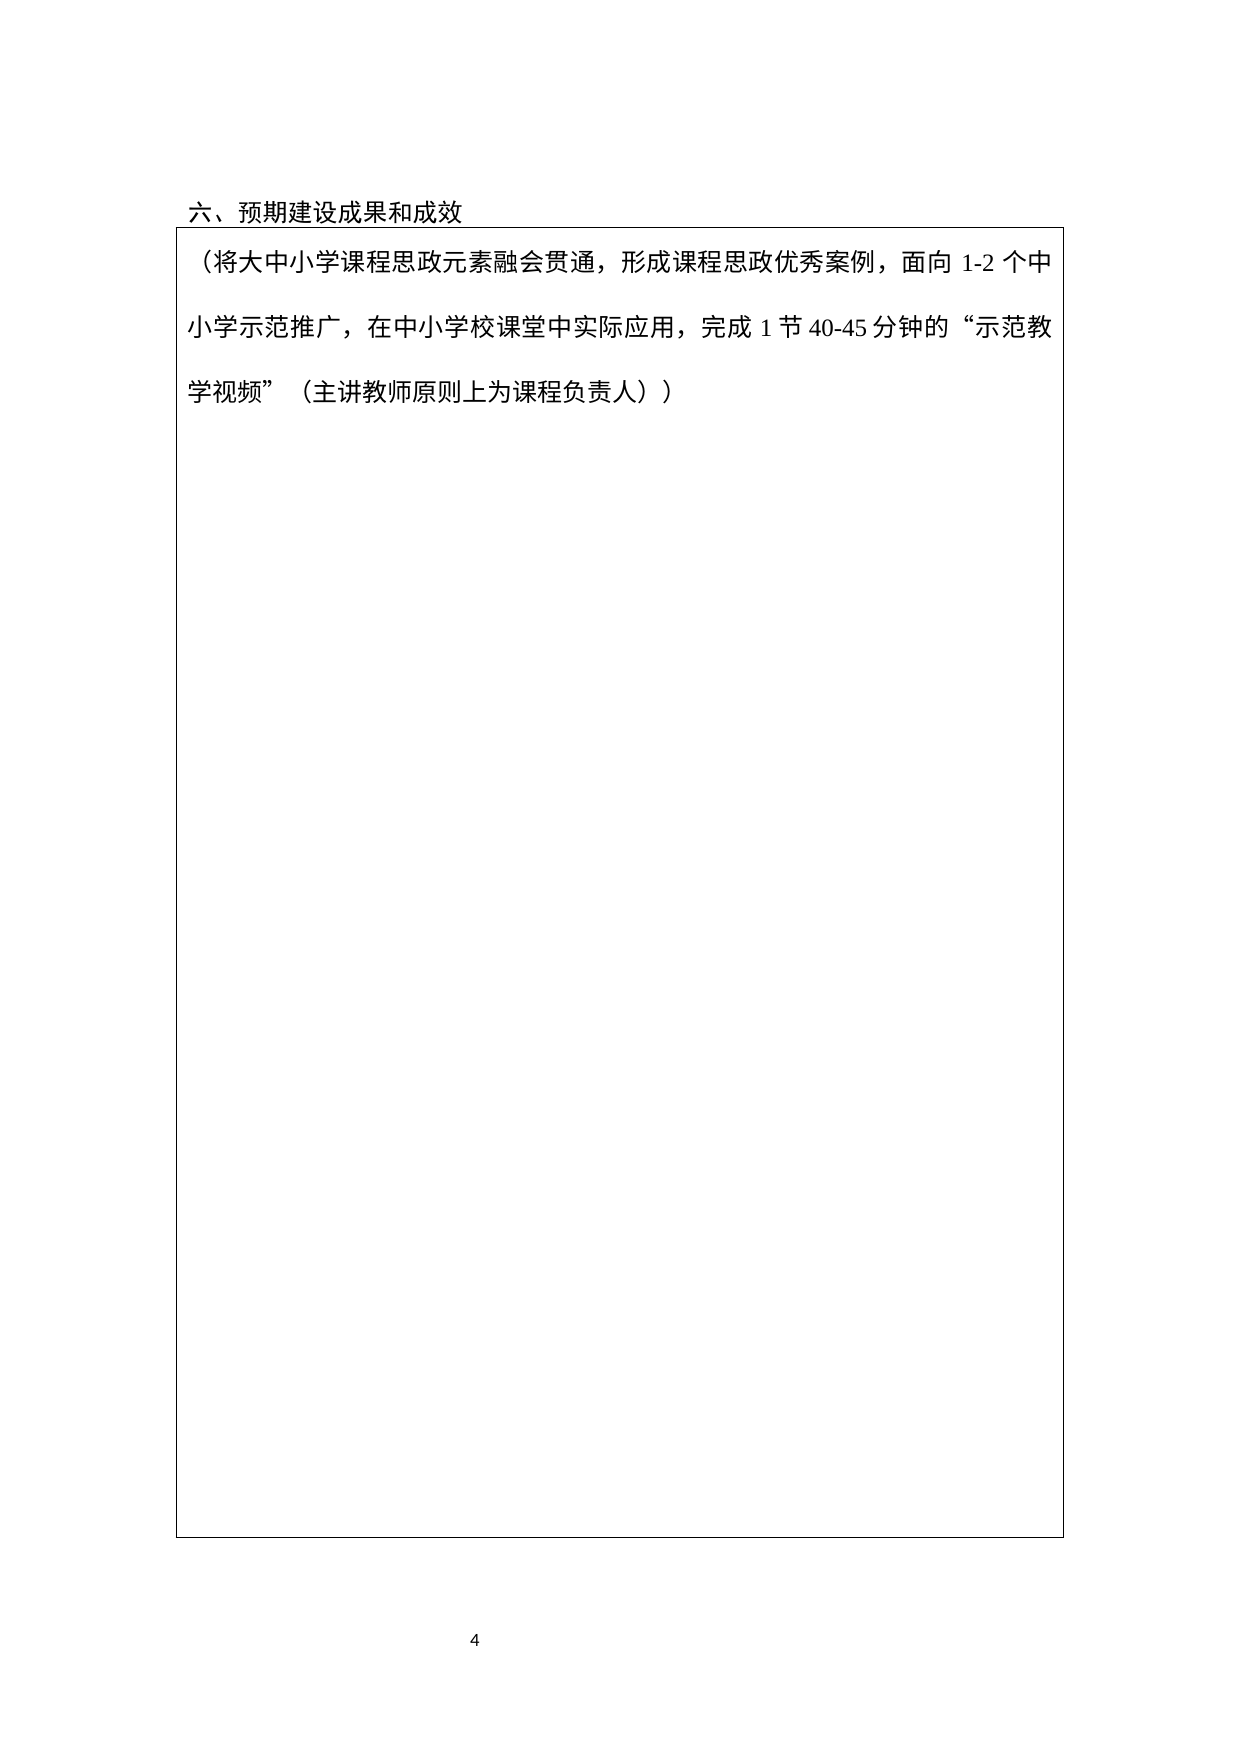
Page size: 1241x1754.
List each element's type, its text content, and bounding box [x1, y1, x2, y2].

text 六、预期建设成果和成效 [187, 194, 1053, 227]
table_header （将大中小学课程思政元素融会贯通，形成课程思政优秀案例，面向 1-2 个中小学示范推广，在中小学校课堂中实际应用，完成1节40-45分钟的“示范教学视频”（主讲教师原则上为课程负责人）） [177, 228, 1063, 1537]
